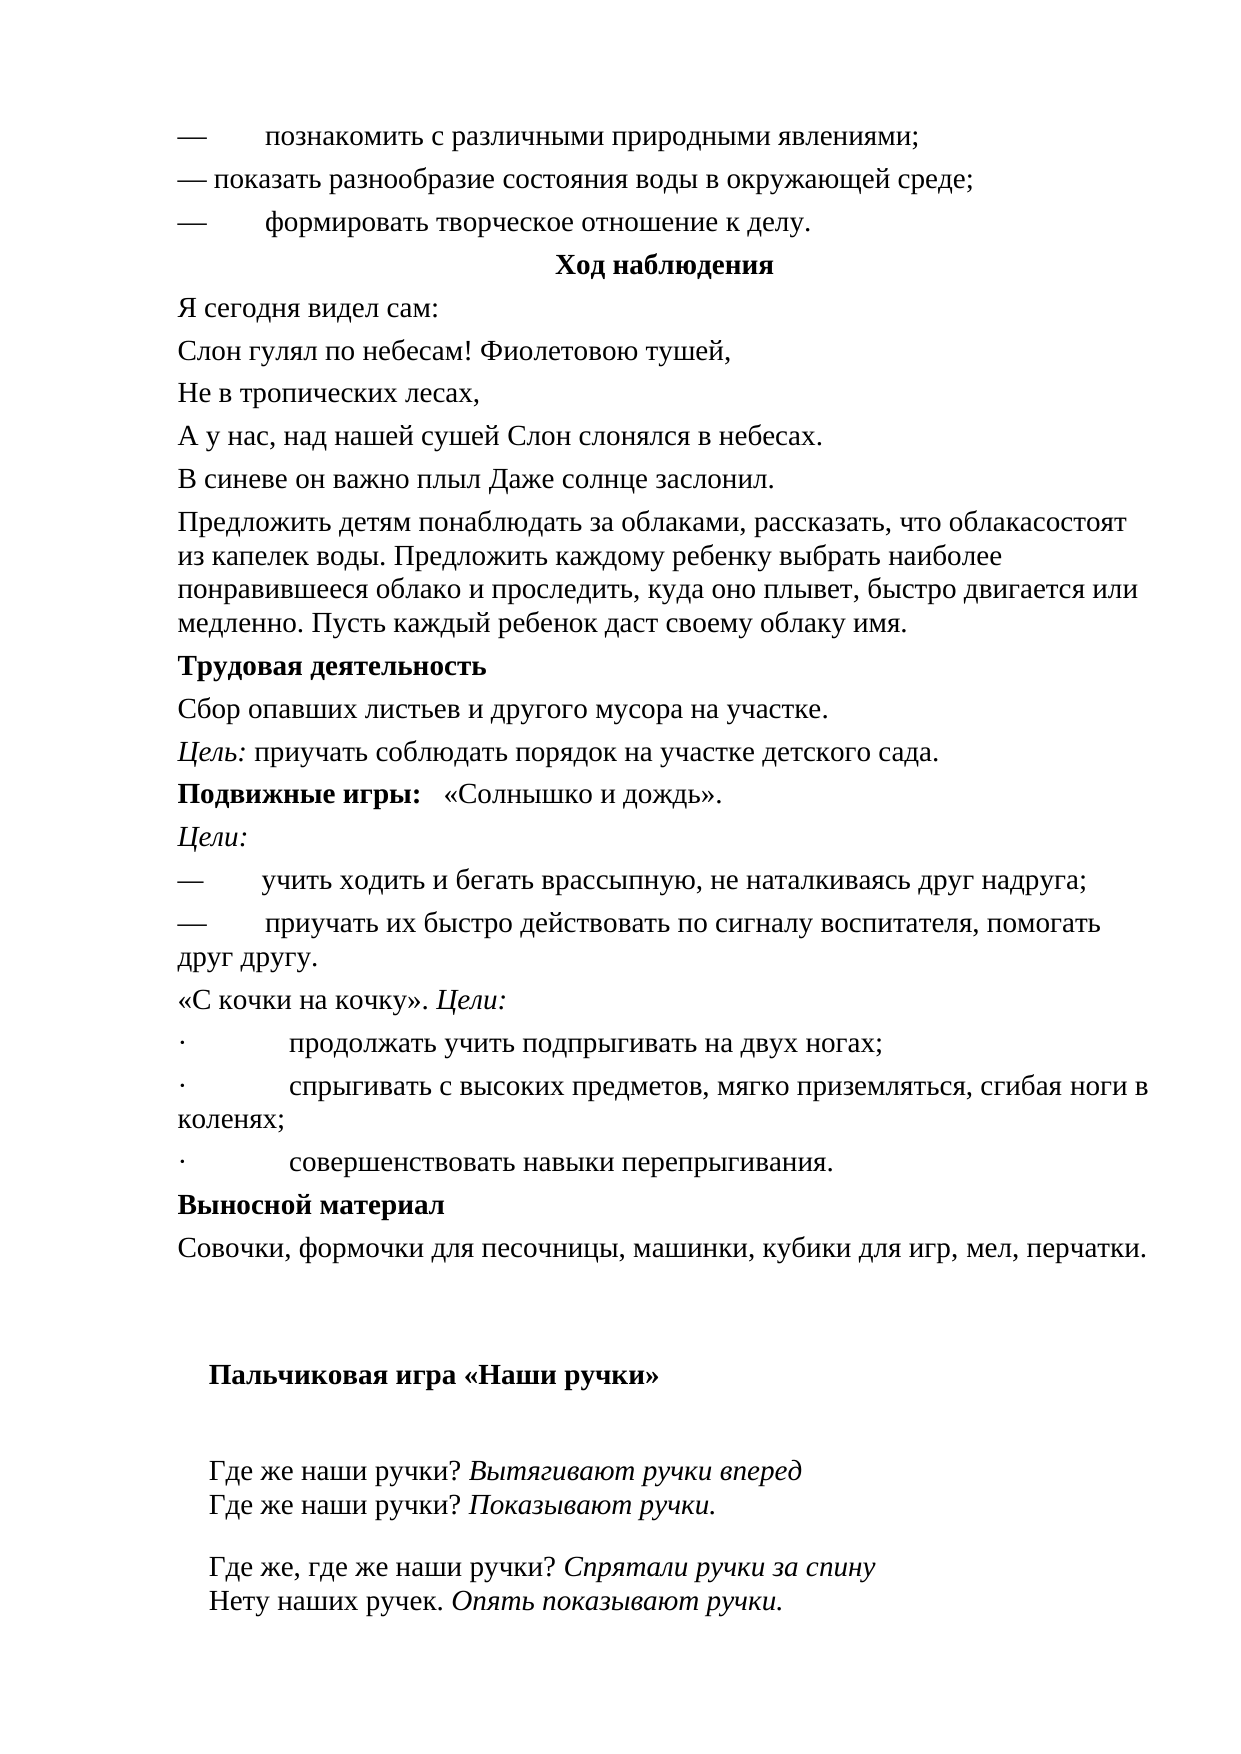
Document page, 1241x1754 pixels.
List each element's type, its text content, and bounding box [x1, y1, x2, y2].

text А у нас, над нашей сушей Слон слонялся в небесах. [177, 418, 1152, 452]
text — учить ходить и бегать врассыпную, не наталкиваясь друг надруга; [177, 862, 1152, 896]
text Ход наблюдения [177, 247, 1152, 280]
text Цель: приучать соблюдать порядок на участке детского сада. [177, 734, 1152, 767]
text В синеве он важно плыл Даже солнце заслонил. [177, 461, 1152, 495]
text «С кочки на кочку». Цели: [177, 982, 1152, 1015]
text Совочки, формочки для песочницы, машинки, кубики для игр, мел, перчатки. [177, 1230, 1152, 1263]
text Выносной материал [177, 1187, 1152, 1221]
text Сбор опавших листьев и другого мусора на участке. [177, 691, 1152, 724]
text Цели: [177, 819, 1152, 853]
text — формировать творческое отношение к делу. [177, 204, 1152, 237]
text Предложить детям понаблюдать за облаками, рассказать, что облакасостоят из капелек воды. Предложить каждому ребенку выбрать наиболее понравившееся облако и проследить, куда оно плывет, быстро двигается или медленно. Пусть каждый ребенок даст своему облаку имя. [177, 504, 1152, 638]
text Слон гулял по небесам! Фиолетовою тушей, [177, 333, 1152, 366]
text — показать разнообразие состояния воды в окружающей среде; [177, 161, 1152, 194]
text · продолжать учить подпрыгивать на двух ногах; [177, 1025, 1152, 1058]
text — познакомить с различными природными явлениями; [177, 118, 1152, 152]
text Пальчиковая игра «Наши ручки» [208, 1357, 1120, 1391]
text Подвижные игры: «Солнышко и дождь». [177, 777, 1152, 810]
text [208, 1549, 1120, 1617]
text — приучать их быстро действовать по сигналу воспитателя, помогать друг другу. [177, 905, 1152, 972]
text Трудовая деятельность [177, 648, 1152, 681]
text · спрыгивать с высоких предметов, мягко приземляться, сгибая ноги в коленях; [177, 1068, 1152, 1135]
text Не в тропических лесах, [177, 376, 1152, 409]
text Где же наши ручки? Вытягивают ручки вперед Где же наши ручки? Показывают ручки. [208, 1420, 1120, 1520]
text Я сегодня видел сам: [177, 290, 1152, 323]
text · совершенствовать навыки перепрыгивания. [177, 1144, 1152, 1178]
